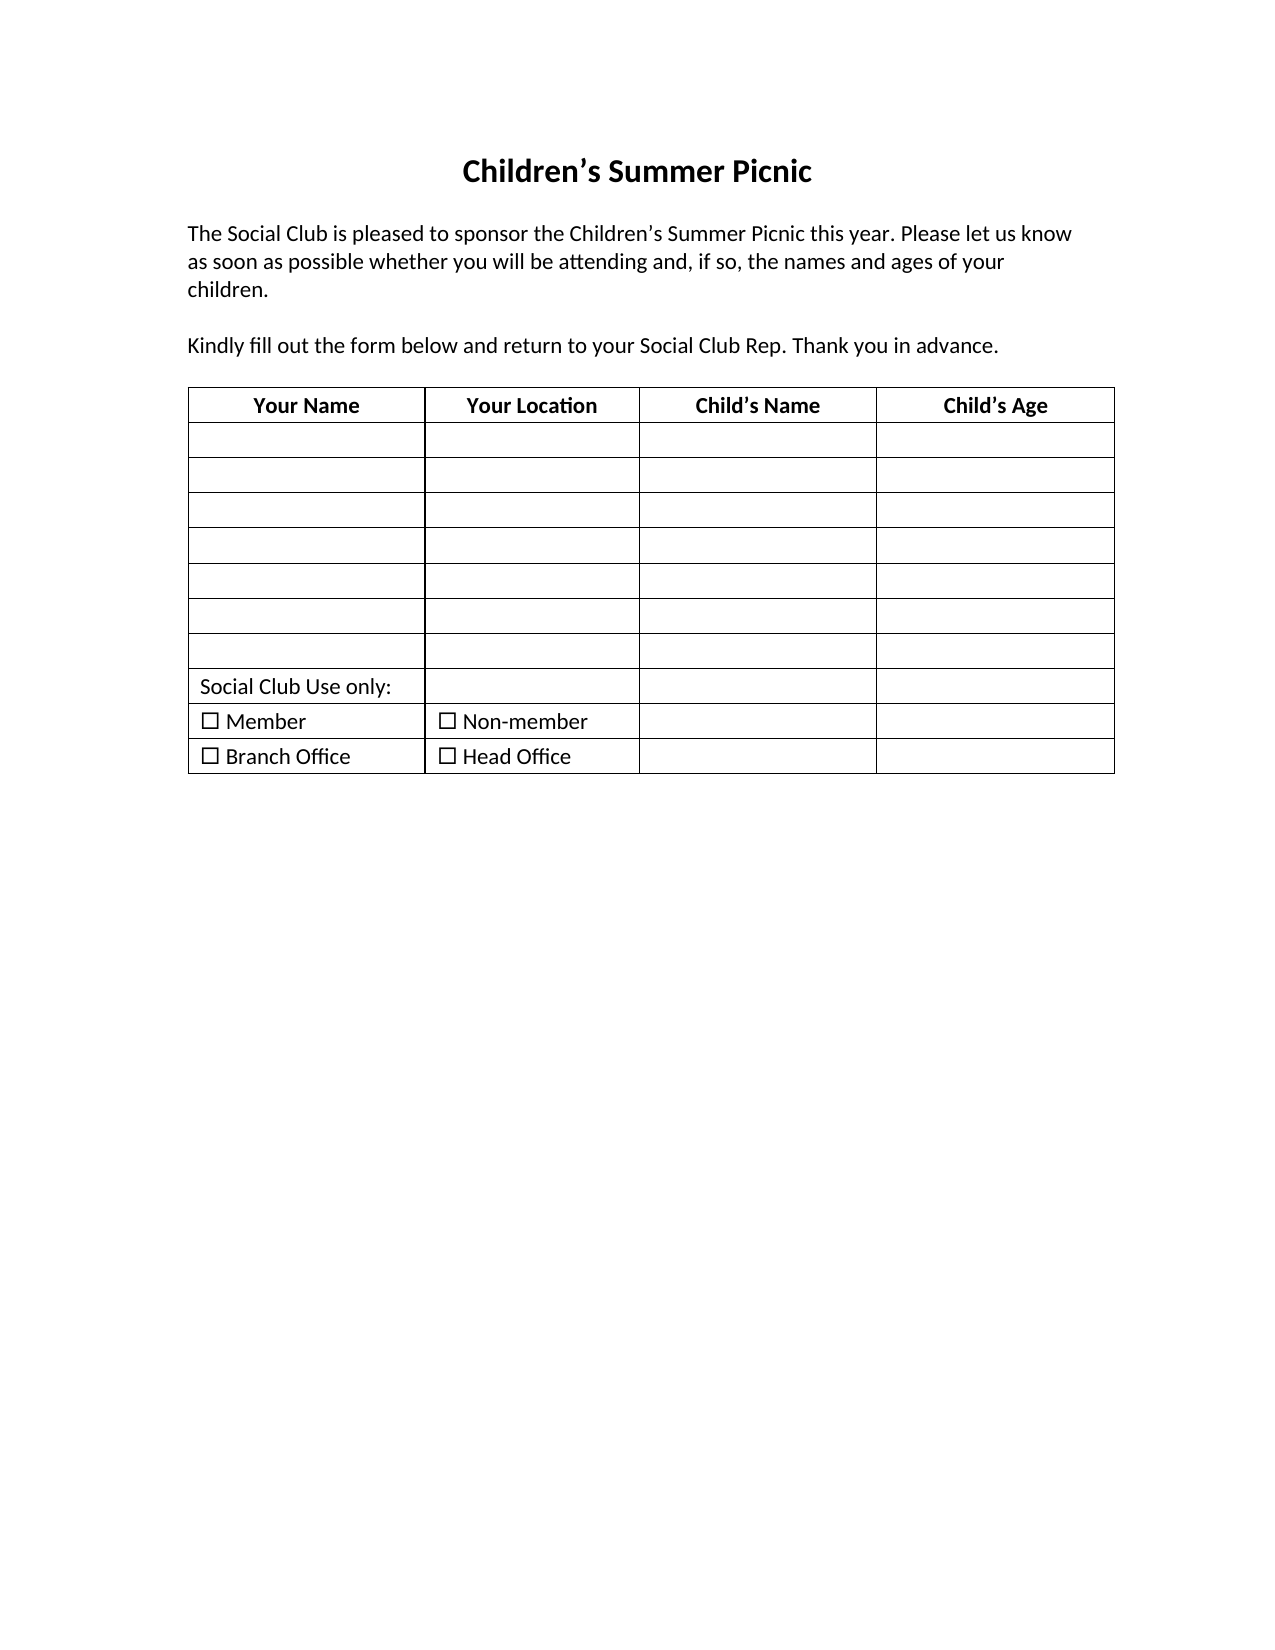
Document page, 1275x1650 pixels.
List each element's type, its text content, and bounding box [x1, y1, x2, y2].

table_cell [877, 704, 1114, 738]
table_cell [426, 634, 639, 668]
table_cell [877, 528, 1114, 562]
table_cell [640, 634, 876, 668]
table_cell [189, 599, 424, 633]
table_cell [877, 423, 1114, 457]
table_cell [426, 669, 639, 703]
table_cell Member [189, 704, 424, 738]
table_header Your Location [426, 388, 639, 422]
table_cell Non-member [426, 704, 639, 738]
table_cell [426, 493, 639, 527]
table_cell [426, 599, 639, 633]
table_cell [877, 564, 1114, 597]
text Children’s Summer Picnic [187, 150, 1087, 191]
table_header Child’s Age [877, 388, 1114, 422]
table_cell [640, 739, 876, 773]
table_cell [189, 493, 424, 527]
table_cell [640, 528, 876, 562]
table_cell [640, 599, 876, 633]
table_header Child’s Name [640, 388, 876, 422]
table_cell Social Club Use only: [189, 669, 424, 703]
table_cell [189, 564, 424, 597]
table_header Your Name [189, 388, 424, 422]
table_cell [877, 634, 1114, 668]
table_cell [877, 669, 1114, 703]
table_cell Head Office [426, 739, 639, 773]
table_cell [640, 669, 876, 703]
text The Social Club is pleased to sponsor the Children’s Summer Picnic this year. Please let us know as soon as possible whether you will be attending and, if so, the names and ages of your children. [187, 219, 1087, 303]
table_cell [640, 493, 876, 527]
table_cell [640, 704, 876, 738]
table_cell [640, 423, 876, 457]
table_cell Branch Office [189, 739, 424, 773]
table_cell [877, 493, 1114, 527]
table_cell [877, 599, 1114, 633]
table_cell [640, 564, 876, 597]
table_cell [426, 564, 639, 597]
table_cell [426, 423, 639, 457]
table_cell [189, 423, 424, 457]
table_cell [189, 528, 424, 562]
table_cell [640, 458, 876, 492]
text Kindly fill out the form below and return to your Social Club Rep. Thank you in advance. [187, 331, 1087, 359]
table_cell [426, 528, 639, 562]
table_cell [426, 458, 639, 492]
table_cell [877, 458, 1114, 492]
table_cell [877, 739, 1114, 773]
table_cell [189, 634, 424, 668]
table_cell [189, 458, 424, 492]
